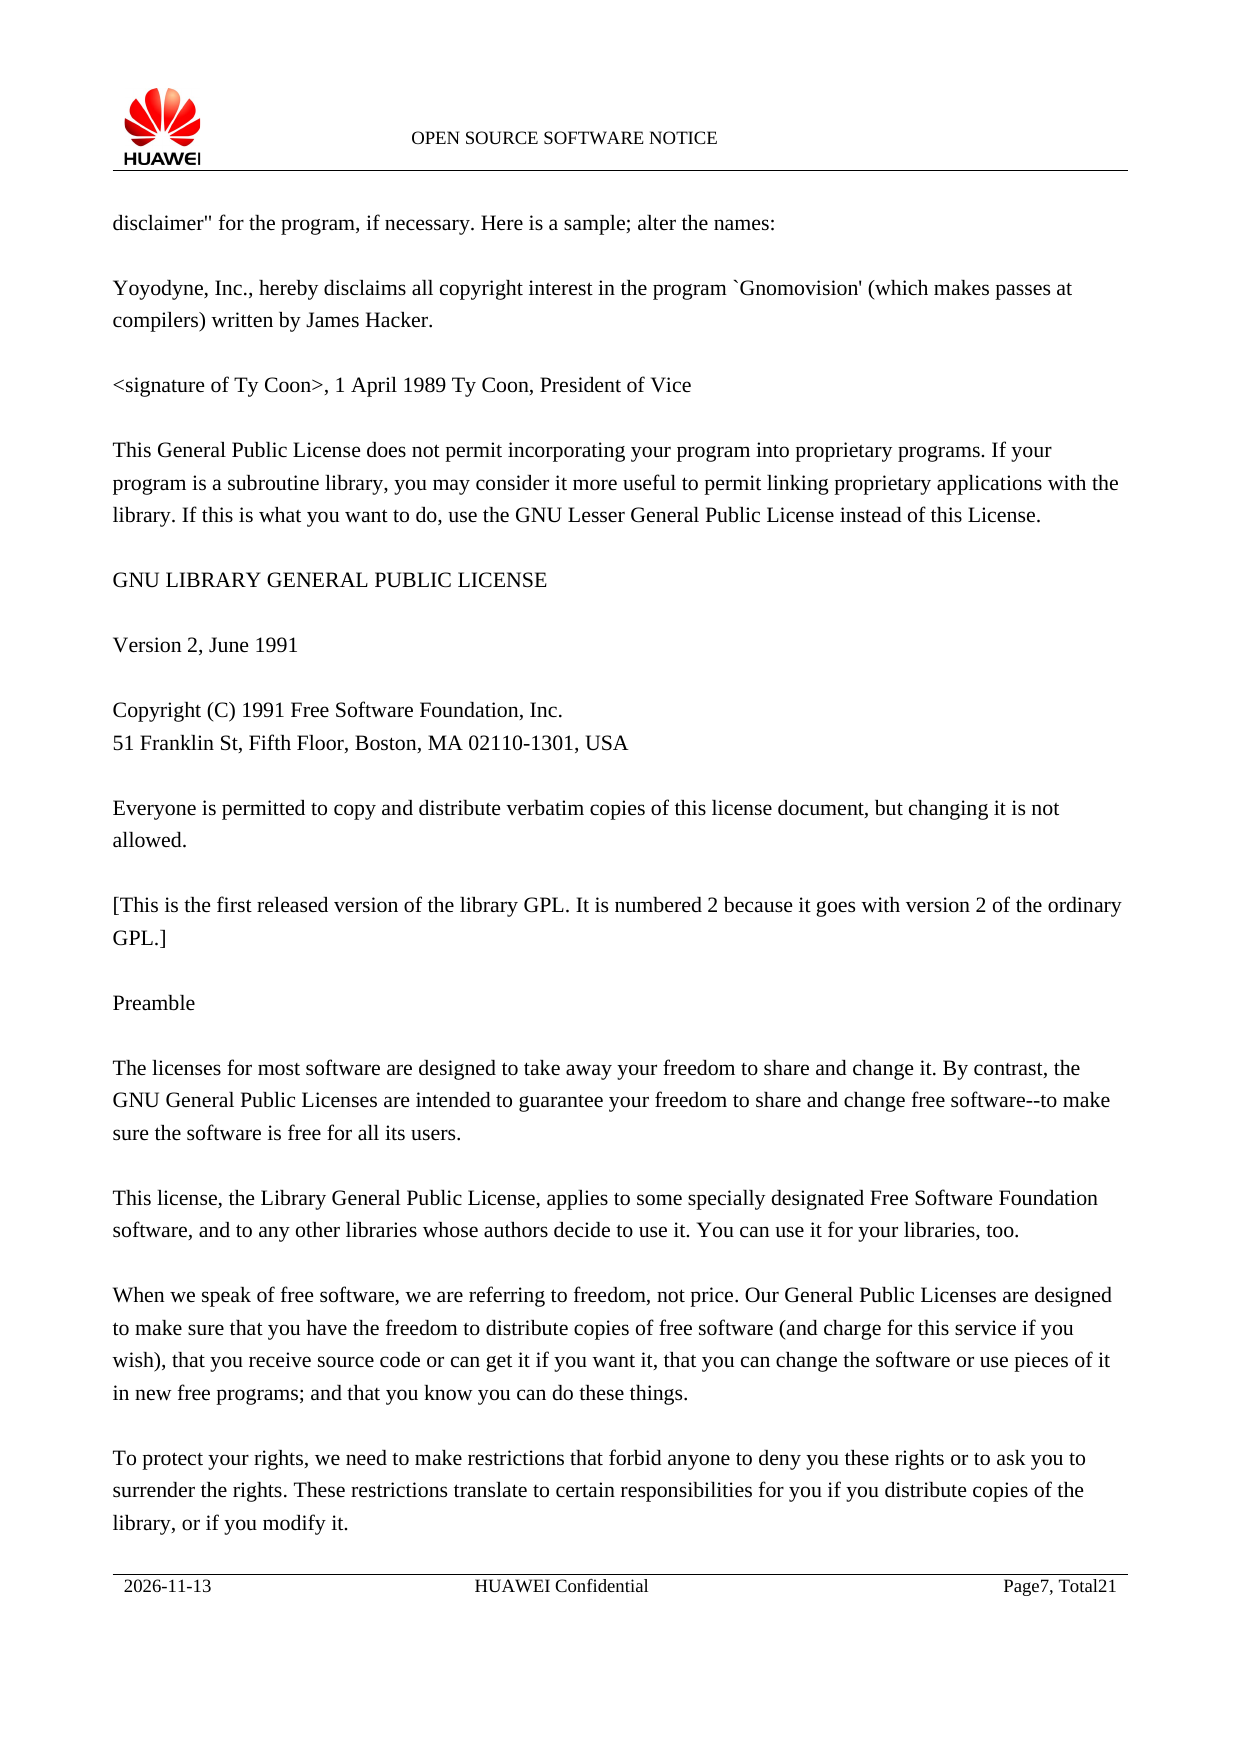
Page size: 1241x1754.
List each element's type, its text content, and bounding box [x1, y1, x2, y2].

picture [124, 88, 201, 165]
